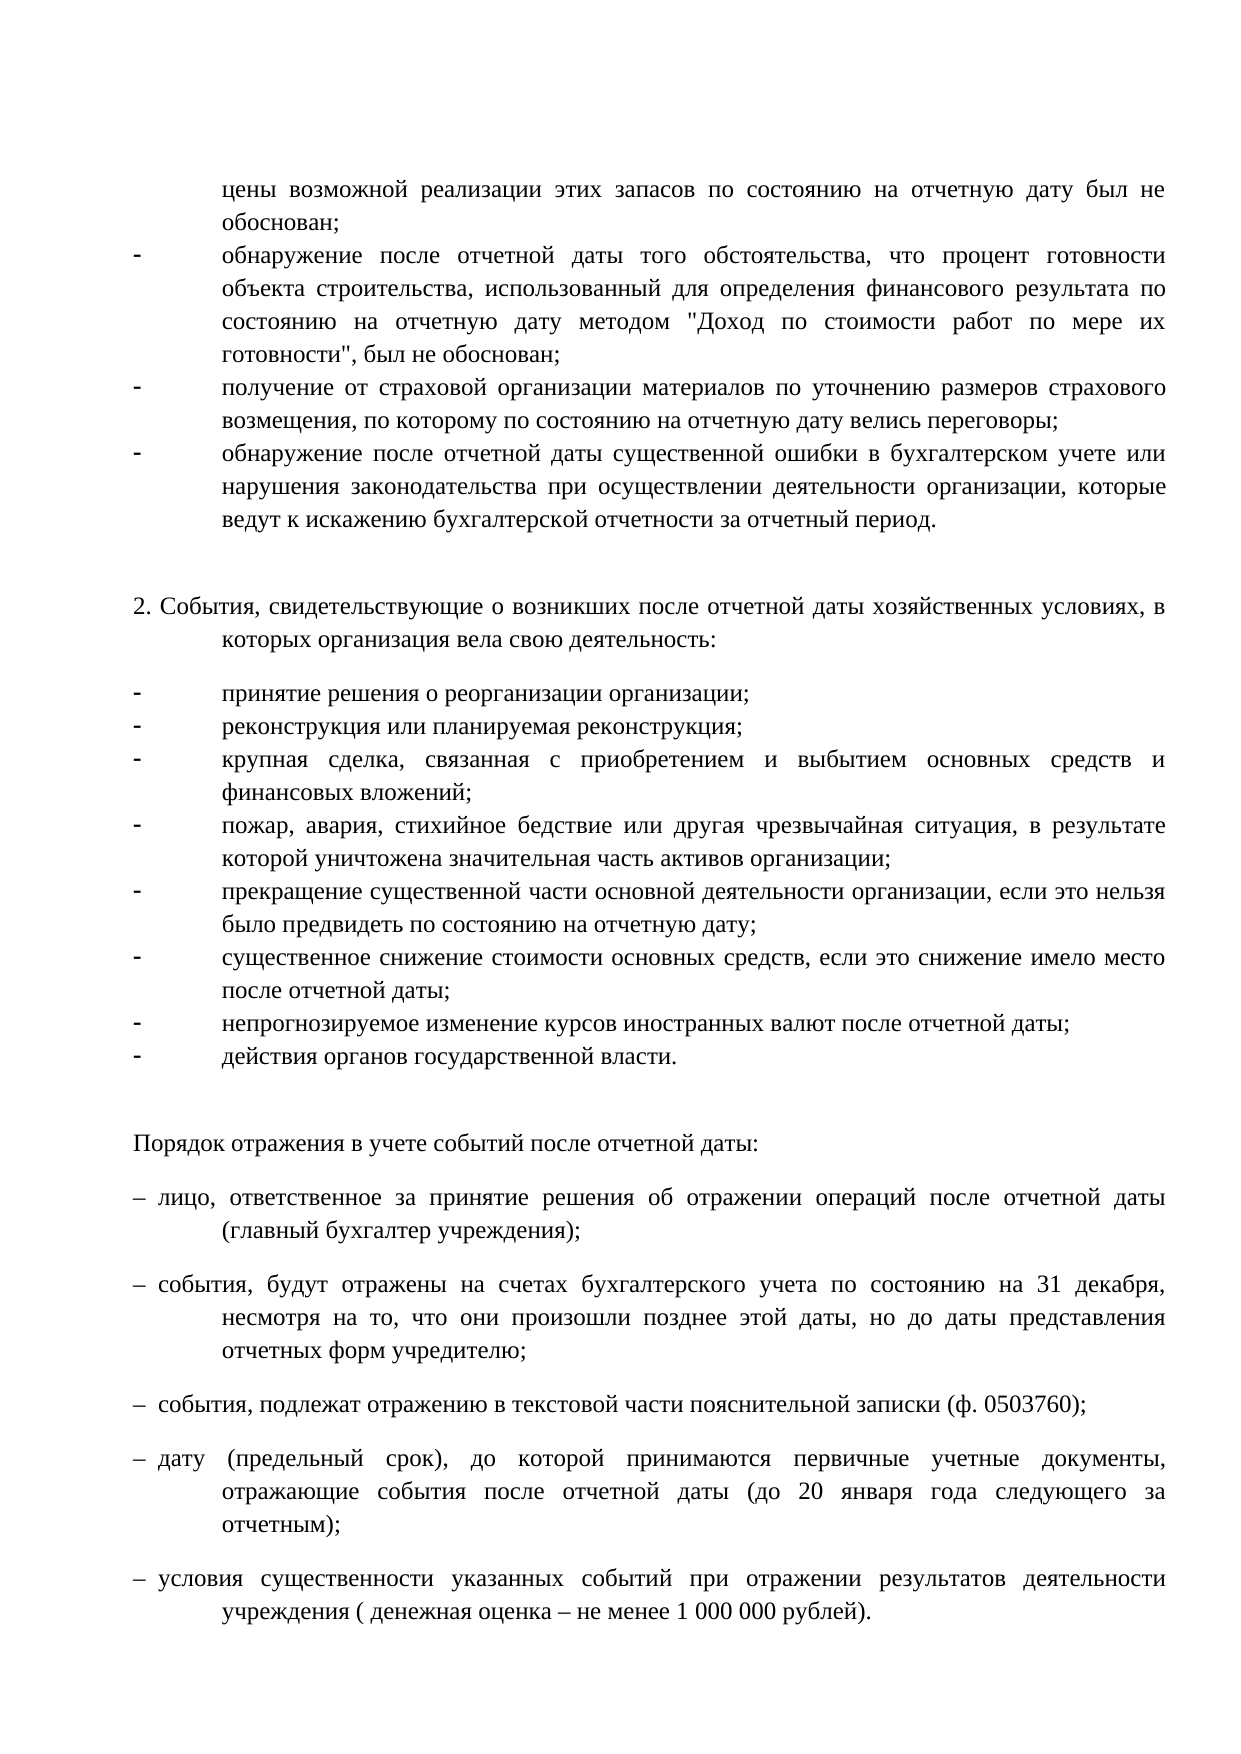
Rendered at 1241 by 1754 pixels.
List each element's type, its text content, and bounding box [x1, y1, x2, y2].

list прекращение существенной части основной деятельности организации, если это нельзя было предвидеть по состоянию на отчетную дату; [133, 876, 1167, 938]
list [133, 174, 1167, 236]
text – лицо, ответственное за принятие решения об отражении операций после отчетной даты (главный бухгалтер учреждения); [133, 1182, 1167, 1244]
list крупная сделка, связанная с приобретением и выбытием основных средств и финансовых вложений; [133, 744, 1167, 806]
list обнаружение после отчетной даты существенной ошибки в бухгалтерском учете или нарушения законодательства при осуществлении деятельности организации, которые ведут к искажению бухгалтерской отчетности за отчетный период. [133, 438, 1167, 533]
list существенное снижение стоимости основных средств, если это снижение имело место после отчетной даты; [133, 942, 1167, 1004]
text – события, подлежат отражению в текстовой части пояснительной записки (ф. 0503760); [133, 1389, 1167, 1418]
list пожар, авария, стихийное бедствие или другая чрезвычайная ситуация, в результате которой уничтожена значительная часть активов организации; [133, 810, 1167, 872]
list реконструкция или планируемая реконструкция; [133, 711, 1167, 740]
text – события, будут отражены на счетах бухгалтерского учета по состоянию на 31 декабря, несмотря на то, что они произошли позднее этой даты, но до даты представления отчетных форм учредителю; [133, 1269, 1167, 1364]
text – условия существенности указанных событий при отражении результатов деятельности учреждения ( денежная оценка – не менее 1 000 000 рублей). [133, 1563, 1167, 1624]
text Порядок отражения в учете событий после отчетной даты: [133, 1128, 1167, 1157]
text – дату (предельный срок), до которой принимаются первичные учетные документы, отражающие события после отчетной даты (до 20 января года следующего за отчетным); [133, 1443, 1167, 1538]
list принятие решения о реорганизации организации; [133, 678, 1167, 707]
list непрогнозируемое изменение курсов иностранных валют после отчетной даты; [133, 1008, 1167, 1037]
text 2. События, свидетельствующие о возникших после отчетной даты хозяйственных условиях, в которых организация вела свою деятельность: [133, 591, 1167, 653]
list обнаружение после отчетной даты того обстоятельства, что процент готовности объекта строительства, использованный для определения финансового результата по состоянию на отчетную дату методом "Доход по стоимости работ по мере их готовности", был не обоснован; [133, 240, 1167, 368]
list действия органов государственной власти. [133, 1041, 1167, 1070]
list получение от страховой организации материалов по уточнению размеров страхового возмещения, по которому по состоянию на отчетную дату велись переговоры; [133, 372, 1167, 434]
